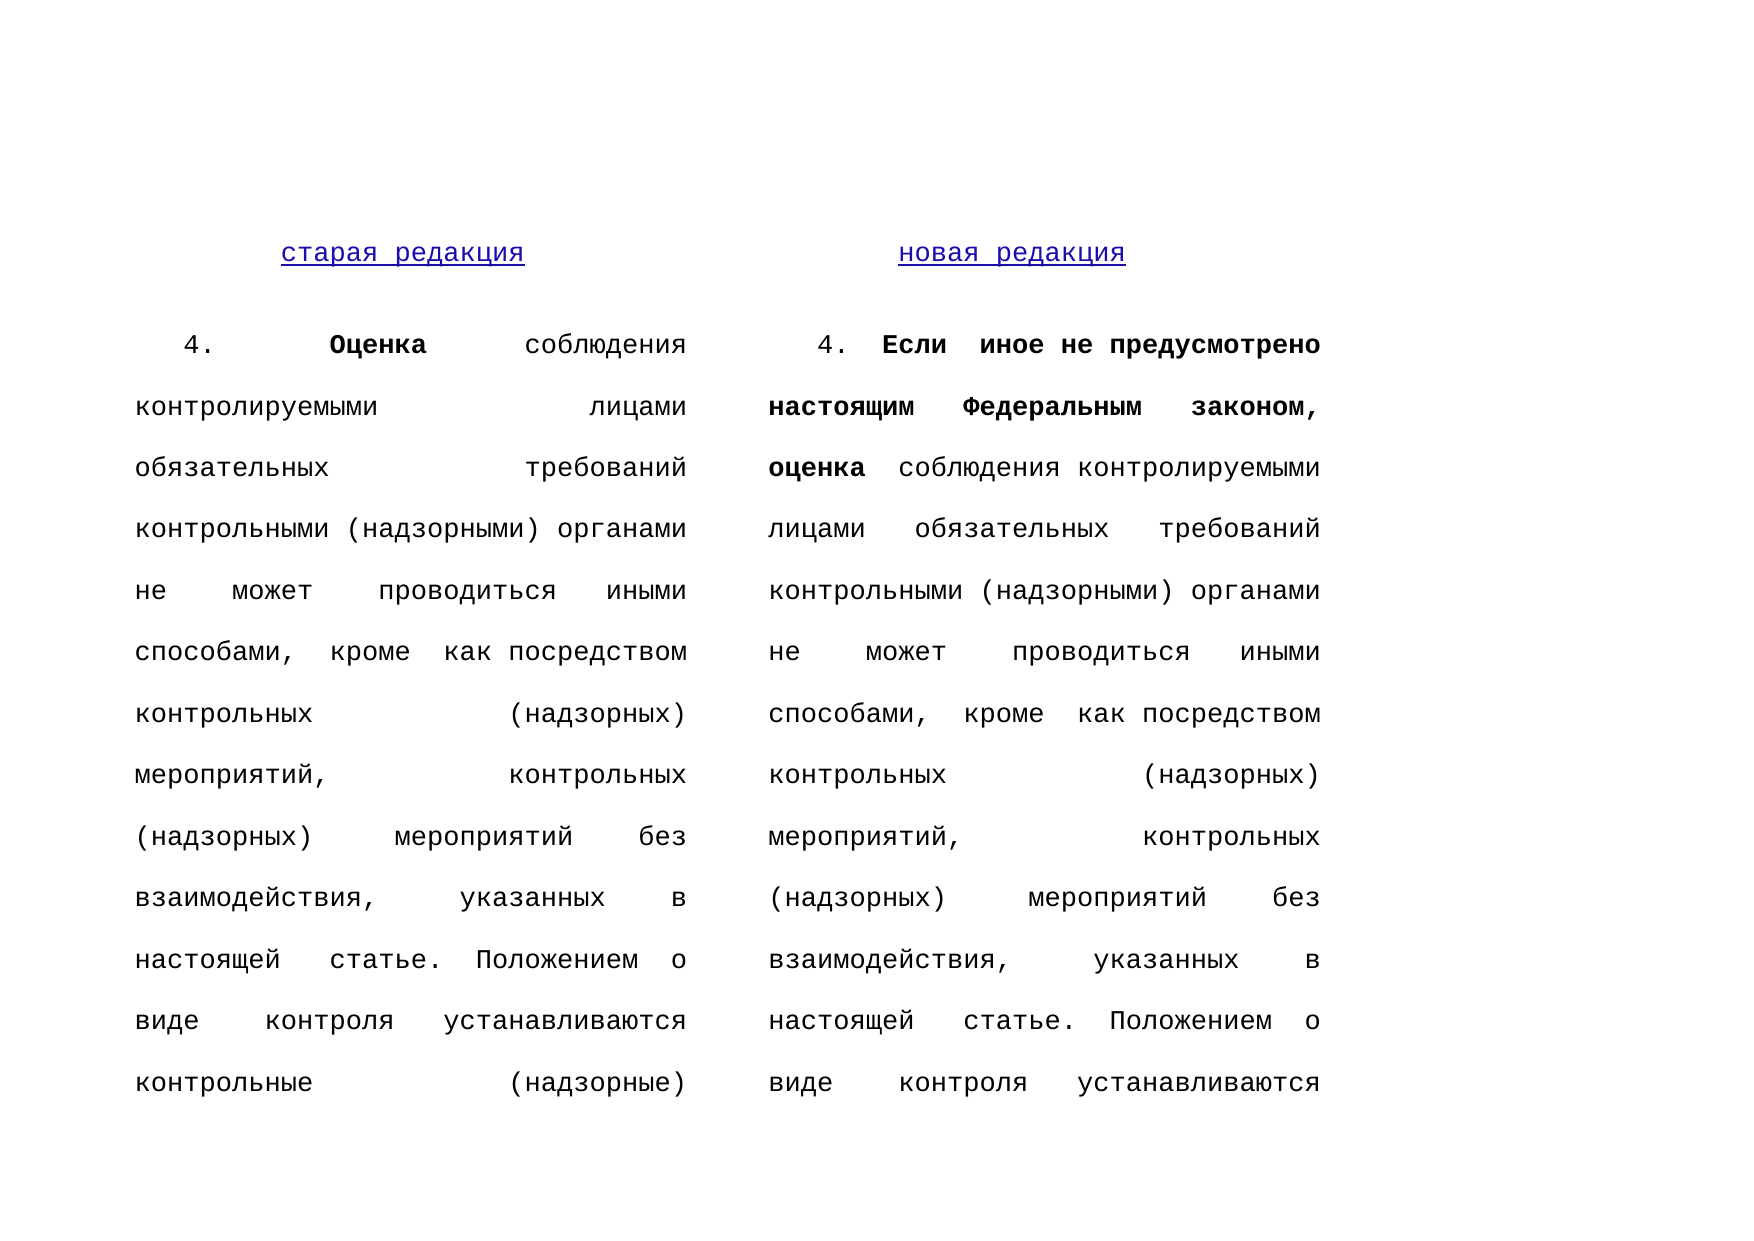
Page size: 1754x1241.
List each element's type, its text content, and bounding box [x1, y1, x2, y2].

text не может проводиться иными контрольными (надзорными) органами [118, 577, 1636, 607]
text контролируемыми лицами настоящим Федеральным законом, [118, 392, 1636, 423]
text способами, кроме как посредством не может проводиться иными [118, 638, 1636, 669]
text контрольных (надзорных) способами, кроме как посредством [118, 699, 1636, 730]
text настоящей статье. Положением о взаимодействия, указанных в [118, 945, 1636, 976]
text (надзорных) мероприятий без мероприятий, контрольных [118, 822, 1636, 853]
text старая редакция новая редакция [118, 239, 1636, 269]
text взаимодействия, указанных в (надзорных) мероприятий без [118, 884, 1636, 915]
text контрольными (надзорными) органами лицами обязательных требований [118, 515, 1636, 546]
text 4. Оценка соблюдения 4. Если иное не предусмотрено [118, 331, 1636, 362]
text контрольные (надзорные) виде контроля устанавливаются [118, 1068, 1636, 1099]
text виде контроля устанавливаются настоящей статье. Положением о [118, 1007, 1636, 1038]
text мероприятий, контрольных контрольных (надзорных) [118, 761, 1636, 792]
text обязательных требований оценка соблюдения контролируемыми [118, 454, 1636, 484]
